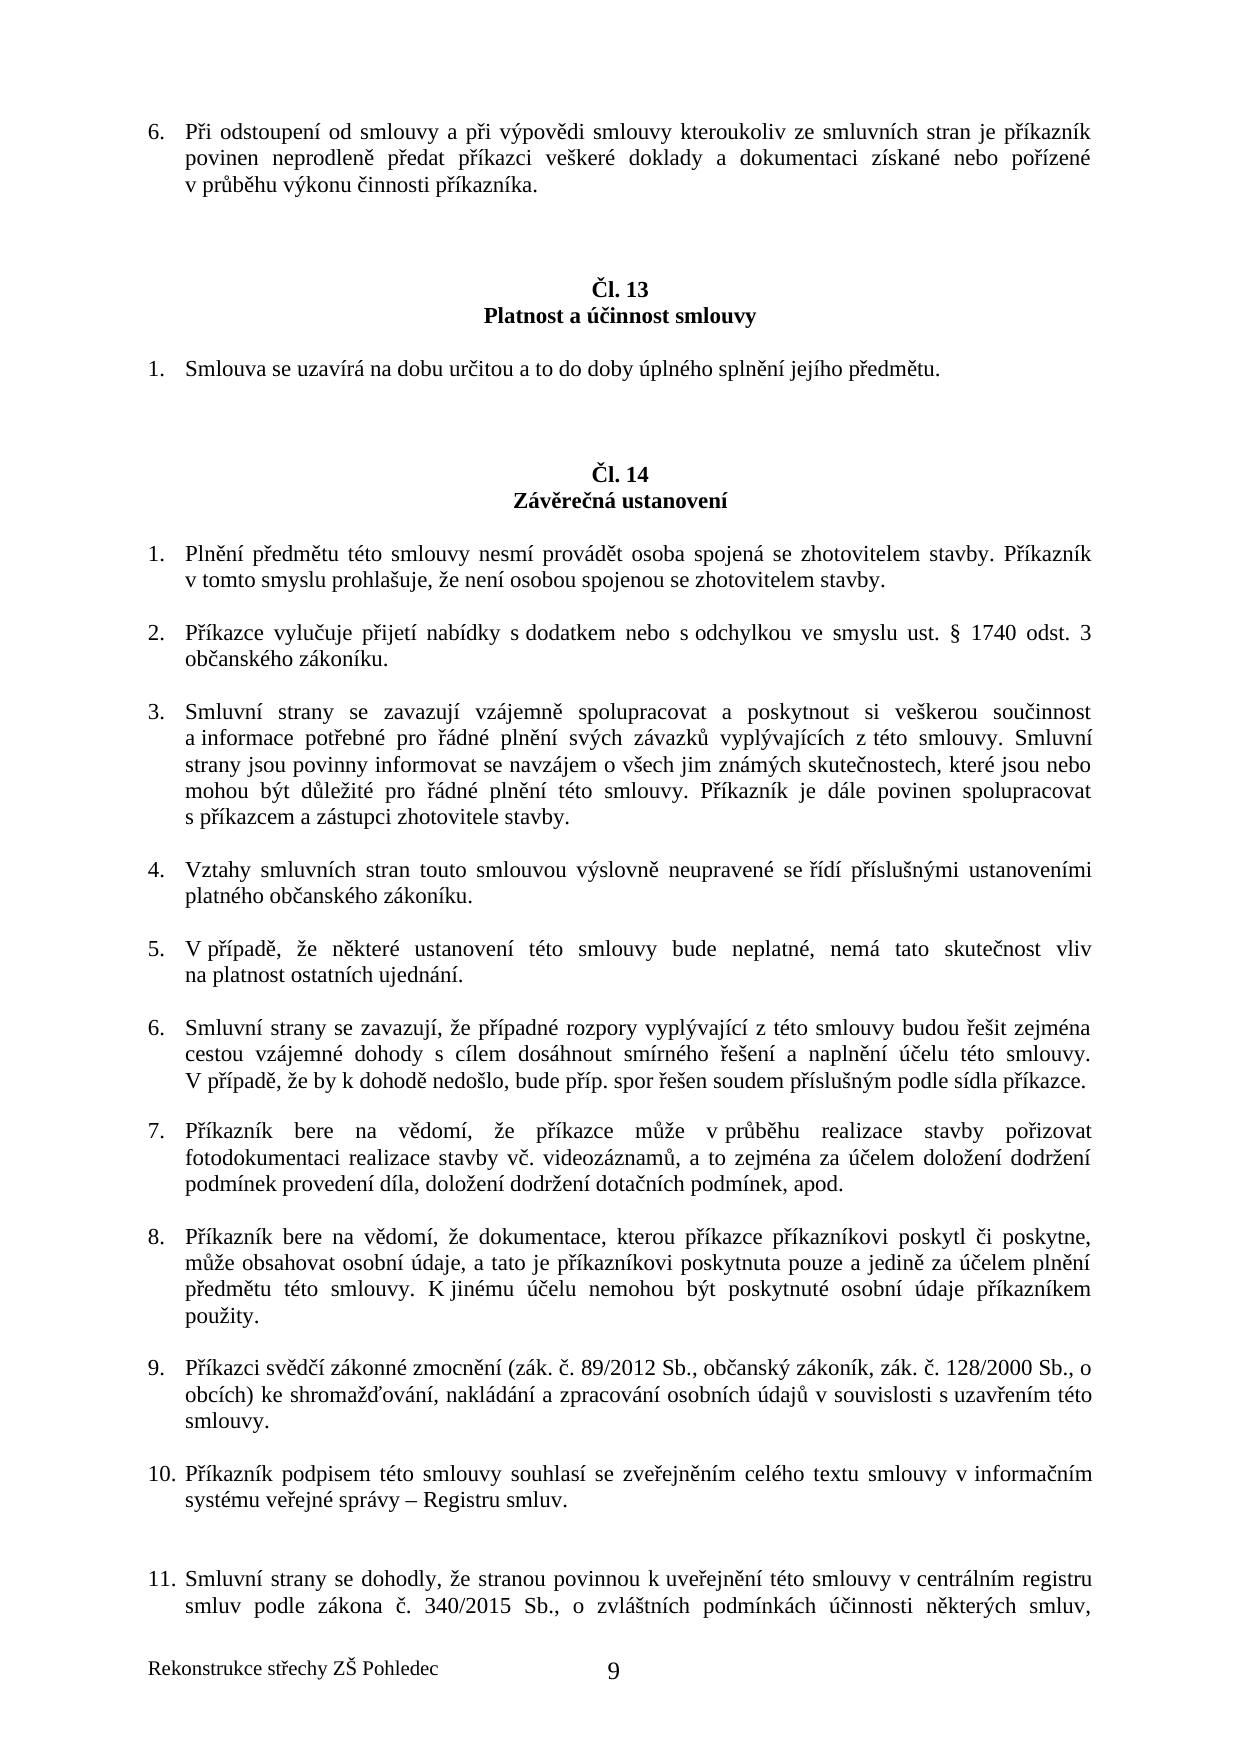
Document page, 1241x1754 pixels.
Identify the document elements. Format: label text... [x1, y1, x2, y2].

text Čl. 14 [148, 461, 1092, 487]
list Plnění předmětu této smlouvy nesmí provádět osoba spojená se zhotovitelem stavby. Příkazník v tomto smyslu prohlašuje, že není osobou spojenou se zhotovitelem stavby. [148, 540, 1092, 592]
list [148, 1565, 1092, 1618]
text Čl. 13 [148, 276, 1092, 303]
list Při odstoupení od smlouvy a při výpovědi smlouvy kteroukoliv ze smluvních stran je příkazník povinen neprodleně předat příkazci veškeré doklady a dokumentaci získané nebo pořízené v průběhu výkonu činnosti příkazníka. [148, 118, 1092, 197]
text Závěrečná ustanovení [148, 487, 1092, 513]
list Vztahy smluvních stran touto smlouvou výslovně neupravené se řídí příslušnými ustanoveními platného občanského zákoníku. [148, 856, 1092, 909]
list Příkazci svědčí zákonné zmocnění (zák. č. 89/2012 Sb., občanský zákoník, zák. č. 128/2000 Sb., o obcích) ke shromažďování, nakládání a zpracování osobních údajů v souvislosti s uzavřením této smlouvy. [148, 1354, 1092, 1433]
list Příkazník bere na vědomí, že příkazce může v průběhu realizace stavby pořizovat fotodokumentaci realizace stavby vč. videozáznamů, a to zejména za účelem doložení dodržení podmínek provedení díla, doložení dodržení dotačních podmínek, apod. [148, 1117, 1092, 1196]
list V případě, že některé ustanovení této smlouvy bude neplatné, nemá tato skutečnost vliv na platnost ostatních ujednání. [148, 935, 1092, 988]
list Smlouva se uzavírá na dobu určitou a to do doby úplného splnění jejího předmětu. [148, 355, 1092, 382]
text Platnost a účinnost smlouvy [148, 303, 1092, 329]
list Příkazník bere na vědomí, že dokumentace, kterou příkazce příkazníkovi poskytl či poskytne, může obsahovat osobní údaje, a tato je příkazníkovi poskytnuta pouze a jedině za účelem plnění předmětu této smlouvy. K jinému účelu nemohou být poskytnuté osobní údaje příkazníkem použity. [148, 1223, 1092, 1328]
list Smluvní strany se zavazují, že případné rozpory vyplývající z této smlouvy budou řešit zejména cestou vzájemné dohody s cílem dosáhnout smírného řešení a naplnění účelu této smlouvy. V případě, že by k dohodě nedošlo, bude příp. spor řešen soudem příslušným podle sídla příkazce. [148, 1014, 1092, 1093]
list Smluvní strany se zavazují vzájemně spolupracovat a poskytnout si veškerou součinnost a informace potřebné pro řádné plnění svých závazků vyplývajících z této smlouvy. Smluvní strany jsou povinny informovat se navzájem o všech jim známých skutečnostech, které jsou nebo mohou být důležité pro řádné plnění této smlouvy. Příkazník je dále povinen spolupracovat s příkazcem a zástupci zhotovitele stavby. [148, 698, 1092, 830]
list Příkazce vylučuje přijetí nabídky s dodatkem nebo s odchylkou ve smyslu ust. § 1740 odst. 3 občanského zákoníku. [148, 619, 1092, 672]
list Příkazník podpisem této smlouvy souhlasí se zveřejněním celého textu smlouvy v informačním systému veřejné správy – Registru smluv. [148, 1460, 1092, 1513]
